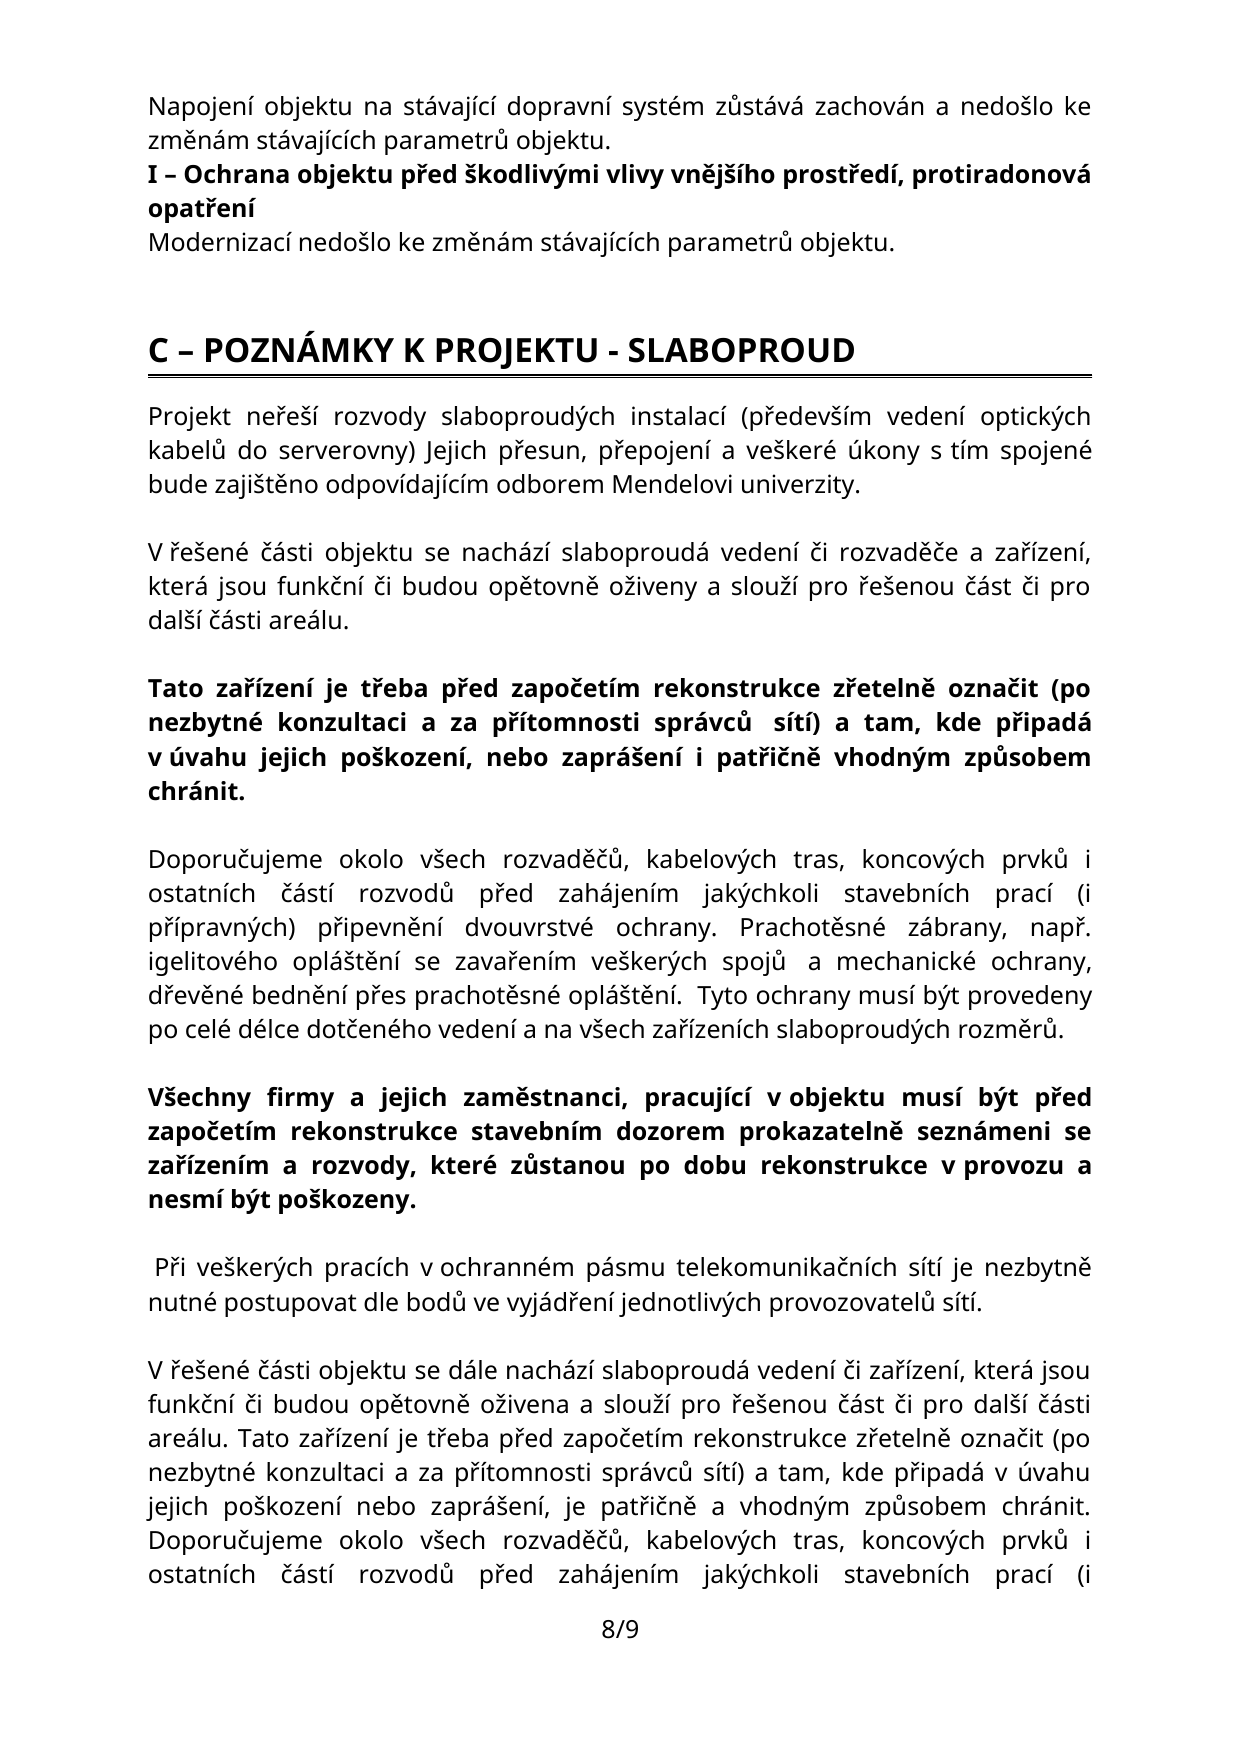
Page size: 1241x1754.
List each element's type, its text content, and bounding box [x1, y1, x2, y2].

text Tato zařízení je třeba před započetím rekonstrukce zřetelně označit (po nezbytné konzultaci a za přítomnosti správců sítí) a tam, kde připadá v úvahu jejich poškození, nebo zaprášení i patřičně vhodným způsobem chránit. [148, 671, 1092, 807]
text Modernizací nedošlo ke změnám stávajících parametrů objektu. [148, 225, 1092, 259]
text Všechny firmy a jejich zaměstnanci, pracující v objektu musí být před započetím rekonstrukce stavebním dozorem prokazatelně seznámeni se zařízením a rozvody, které zůstanou po dobu rekonstrukce v provozu a nesmí být poškozeny. [148, 1080, 1092, 1216]
text Při veškerých pracích v ochranném pásmu telekomunikačních sítí je nezbytně nutné postupovat dle bodů ve vyjádření jednotlivých provozovatelů sítí. [148, 1250, 1092, 1318]
text Projekt neřeší rozvody slaboproudých instalací (především vedení optických kabelů do serverovny) Jejich přesun, přepojení a veškeré úkony s tím spojené bude zajištěno odpovídajícím odborem Mendelovi univerzity. [148, 398, 1092, 501]
subtitle C – POZNÁMKY K PROJEKTU - slaboproud [148, 327, 1092, 374]
text Doporučujeme okolo všech rozvaděčů, kabelových tras, koncových prvků i ostatních částí rozvodů před zahájením jakýchkoli stavebních prací (i přípravných) připevnění dvouvrstvé ochrany. Prachotěsné zábrany, např. igelitového opláštění se zavařením veškerých spojů a mechanické ochrany, dřevěné bednění přes prachotěsné opláštění. Tyto ochrany musí být provedeny po celé délce dotčeného vedení a na všech zařízeních slaboproudých rozměrů. [148, 841, 1092, 1046]
text Napojení objektu na stávající dopravní systém zůstává zachován a nedošlo ke změnám stávajících parametrů objektu. [148, 89, 1092, 157]
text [148, 1352, 1092, 1591]
text V řešené části objektu se nachází slaboproudá vedení či rozvaděče a zařízení, která jsou funkční či budou opětovně oživeny a slouží pro řešenou část či pro další části areálu. [148, 535, 1092, 637]
text I – Ochrana objektu před škodlivými vlivy vnějšího prostředí, protiradonová opatření [148, 157, 1092, 225]
